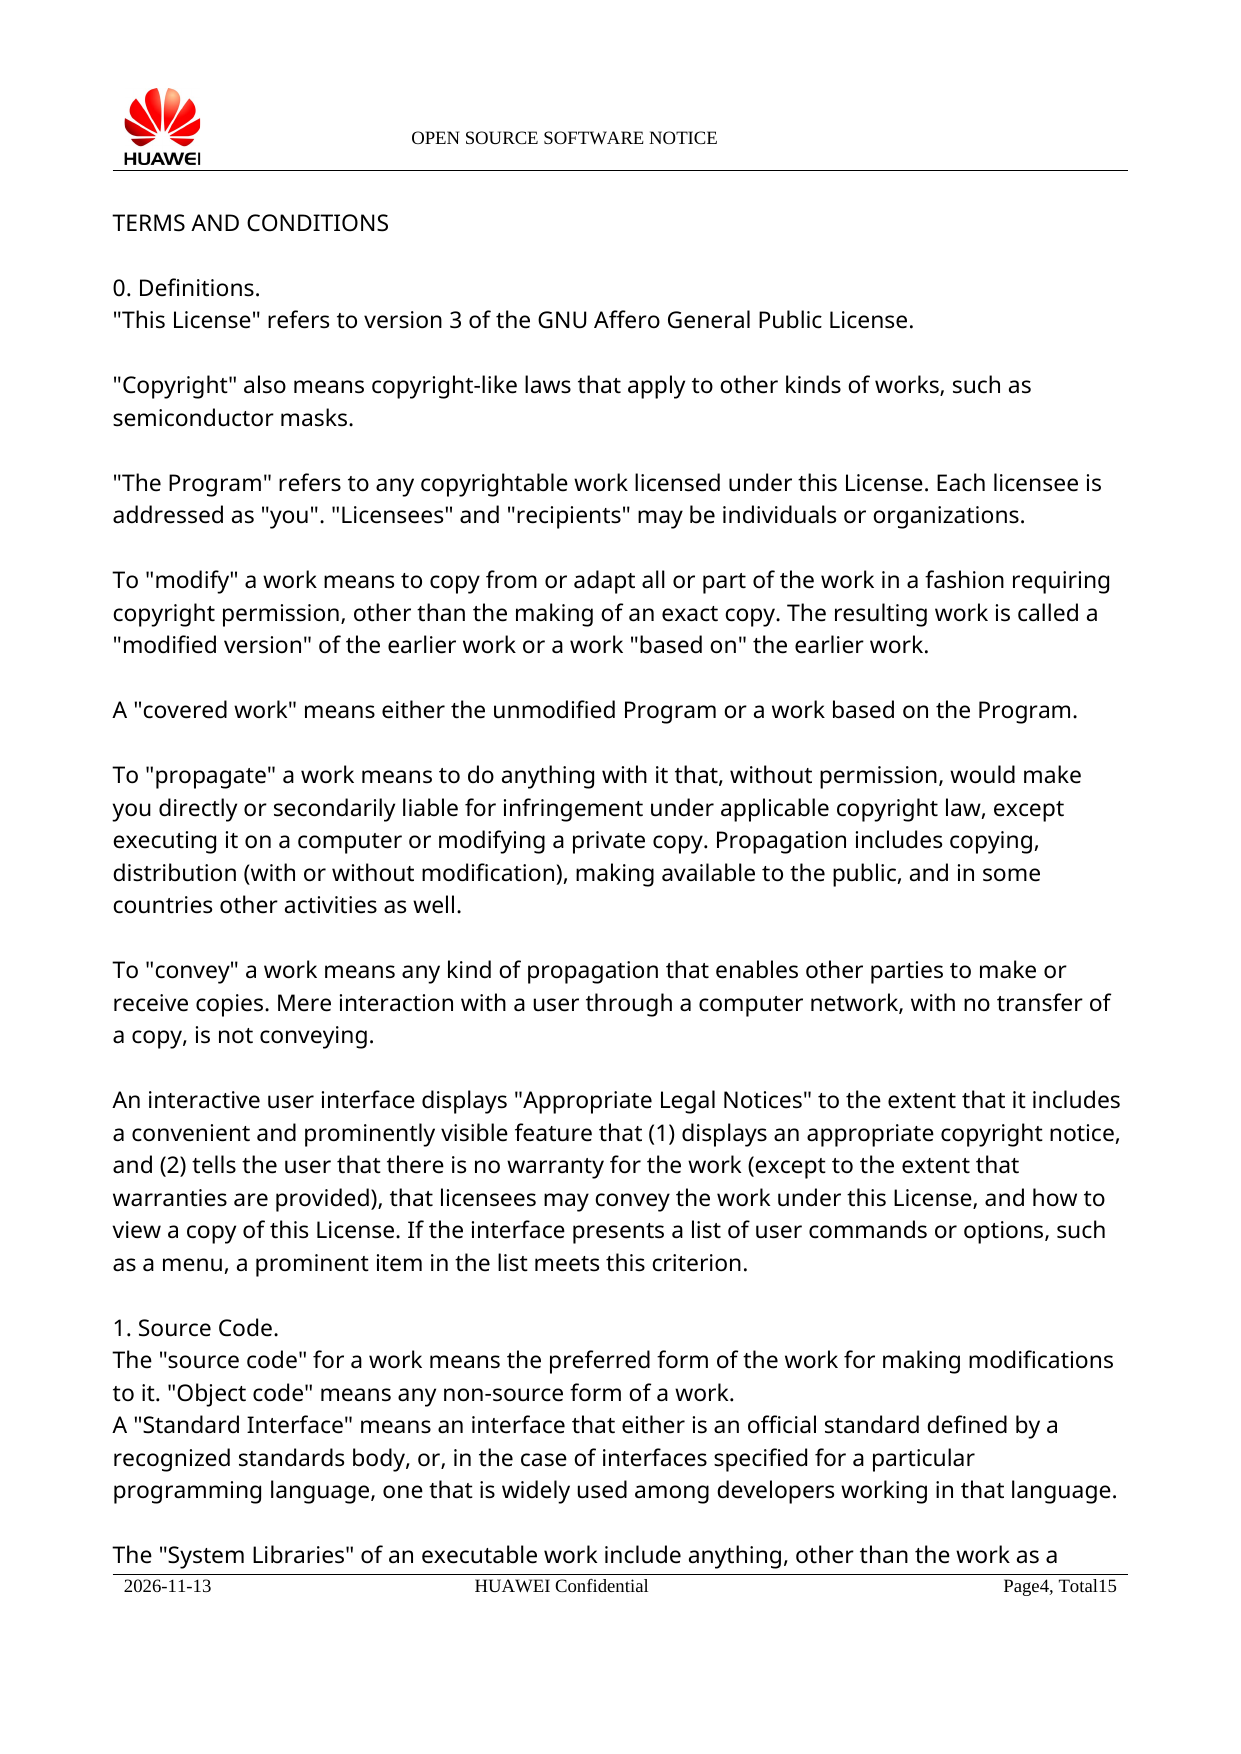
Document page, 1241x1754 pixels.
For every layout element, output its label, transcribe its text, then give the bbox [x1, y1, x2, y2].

text "The Program" refers to any copyrightable work licensed under this License. Each licensee is addressed as "you". "Licensees" and "recipients" may be individuals or organizations. [112, 466, 1128, 531]
text To "propagate" a work means to do anything with it that, without permission, would make you directly or secondarily liable for infringement under applicable copyright law, except executing it on a computer or modifying a private copy. Propagation includes copying, distribution (with or without modification), making available to the public, and in some countries other activities as well. [112, 759, 1128, 921]
text An interactive user interface displays "Appropriate Legal Notices" to the extent that it includes a convenient and prominently visible feature that (1) displays an appropriate copyright notice, and (2) tells the user that there is no warranty for the work (except to the extent that warranties are provided), that licensees may convey the work under this License, and how to view a copy of this License. If the interface presents a list of user commands or options, such as a menu, a prominent item in the list meets this criterion. [112, 1084, 1128, 1279]
text "This License" refers to version 3 of the GNU Affero General Public License. [112, 304, 1128, 336]
text To "convey" a work means any kind of propagation that enables other parties to make or receive copies. Mere interaction with a user through a computer network, with no transfer of a copy, is not conveying. [112, 954, 1128, 1051]
text 0. Definitions. [112, 271, 1128, 304]
picture [124, 88, 201, 165]
text 1. Source Code. [112, 1311, 1128, 1344]
text The "source code" for a work means the preferred form of the work for making modifications to it. "Object code" means any non-source form of a work. [112, 1344, 1128, 1409]
text To "modify" a work means to copy from or adapt all or part of the work in a fashion requiring copyright permission, other than the making of an exact copy. The resulting work is called a "modified version" of the earlier work or a work "based on" the earlier work. [112, 564, 1128, 661]
text "Copyright" also means copyright-like laws that apply to other kinds of works, such as semiconductor masks. [112, 369, 1128, 434]
text A "covered work" means either the unmodified Program or a work based on the Program. [112, 694, 1128, 726]
text TERMS AND CONDITIONS [112, 206, 1128, 239]
text A "Standard Interface" means an interface that either is an official standard defined by a recognized standards body, or, in the case of interfaces specified for a particular programming language, one that is widely used among developers working in that language. [112, 1409, 1128, 1506]
